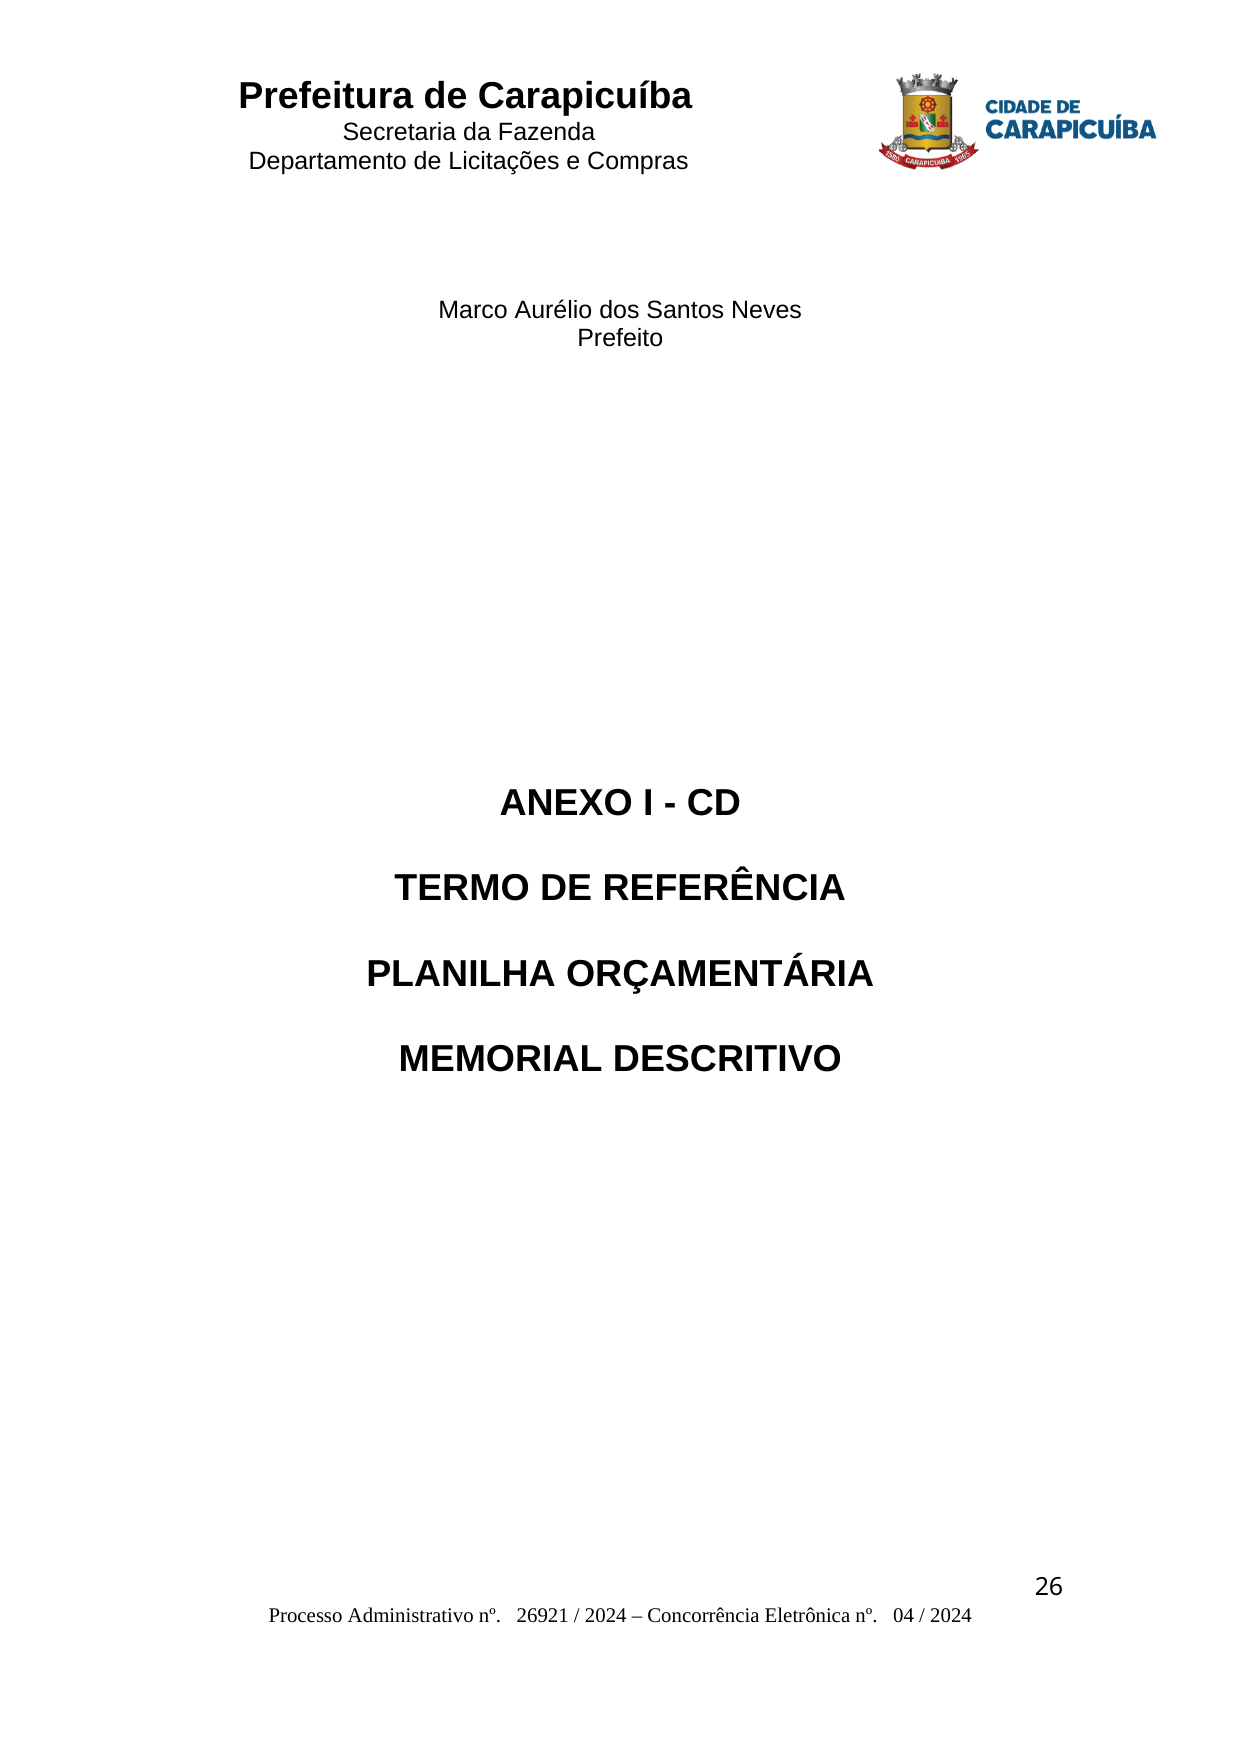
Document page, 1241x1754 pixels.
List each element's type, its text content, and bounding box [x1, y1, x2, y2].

text Prefeito [177, 323, 1063, 352]
text MEMORIAL DESCRITIVO [177, 1036, 1063, 1079]
text TERMO DE REFERÊNCIA [177, 865, 1063, 908]
text PLANILHA ORÇAMENTÁRIA [177, 951, 1063, 994]
text ANEXO I - CD [177, 780, 1063, 823]
picture [877, 65, 1159, 172]
text Marco Aurélio dos Santos Neves [177, 295, 1063, 323]
